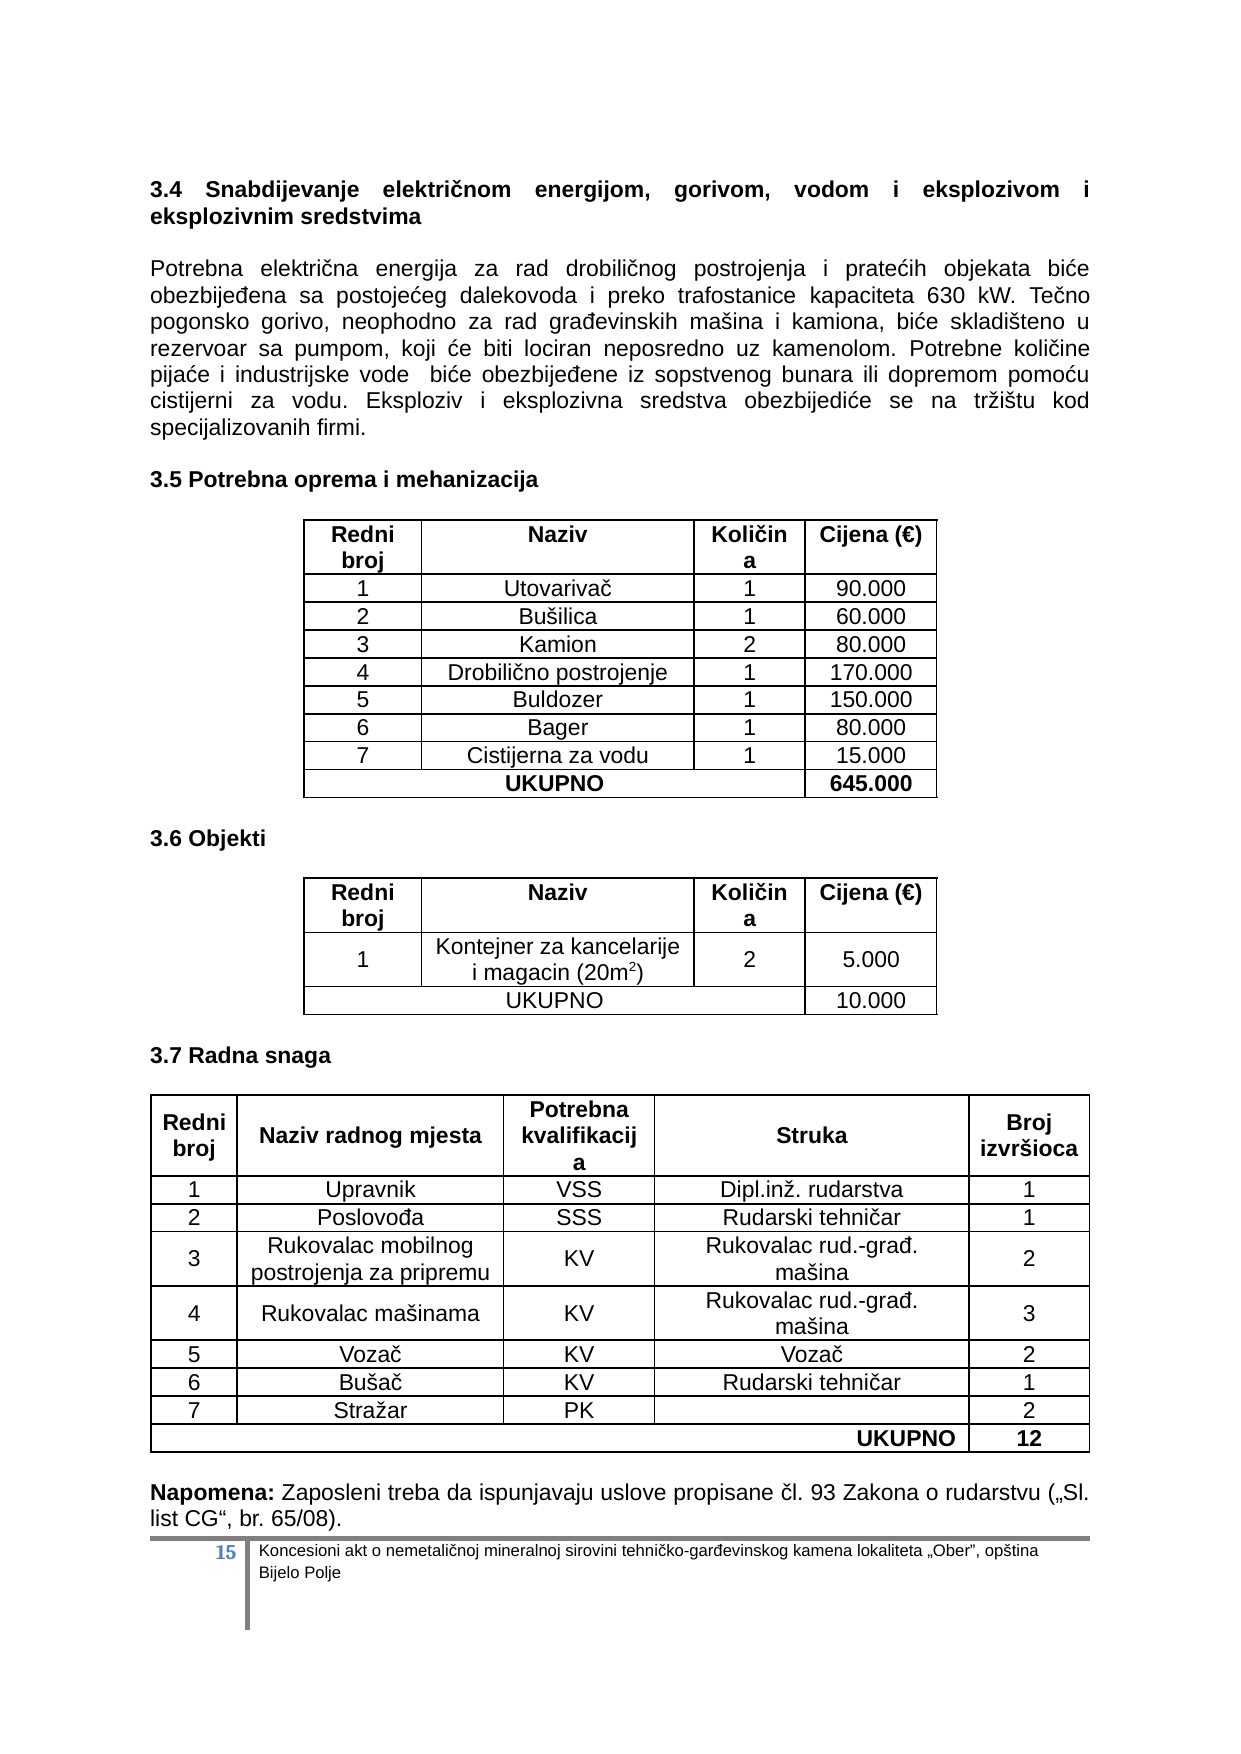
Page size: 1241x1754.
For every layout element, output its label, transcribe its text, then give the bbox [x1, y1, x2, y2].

table_cell 4 [152, 1287, 236, 1339]
table_cell Kamion [422, 631, 693, 657]
table_cell Rudarski tehničar [655, 1205, 968, 1231]
table_cell 3 [305, 631, 421, 657]
table_cell Buldozer [422, 687, 693, 713]
table_cell SSS [504, 1205, 654, 1231]
table_cell 1 [695, 603, 804, 629]
table_cell Bušač [238, 1369, 503, 1395]
table_cell 2 [695, 933, 804, 986]
table_cell Dipl.inž. rudarstva [655, 1177, 968, 1203]
table_cell UKUPNO [152, 1425, 968, 1451]
table_cell 5 [305, 687, 421, 713]
table_cell Upravnik [238, 1177, 503, 1203]
table_cell 1 [970, 1205, 1089, 1231]
table_cell 4 [305, 659, 421, 685]
table_cell KV [504, 1341, 654, 1367]
table_cell Rukovalac mašinama [238, 1287, 503, 1339]
table_cell 1 [305, 933, 421, 986]
table_header Naziv radnog mjesta [238, 1096, 503, 1175]
table_cell 2 [305, 603, 421, 629]
table_cell 2 [970, 1232, 1089, 1285]
table_cell UKUPNO [305, 987, 804, 1014]
table_cell Rudarski tehničar [655, 1369, 968, 1395]
table_header Naziv [422, 521, 693, 573]
table_cell 12 [970, 1425, 1089, 1451]
table_cell 150.000 [806, 687, 936, 713]
table_cell 1 [695, 659, 804, 685]
subtitle 3.5 Potrebna oprema i mehanizacija [150, 466, 1090, 493]
table_cell 1 [695, 742, 804, 769]
table_header Redni broj [305, 879, 421, 931]
table_cell 90.000 [806, 575, 936, 601]
table_cell Rukovalac rud.-građ. mašina [655, 1287, 968, 1339]
table_cell KV [504, 1287, 654, 1339]
table_cell Cistijerna za vodu [422, 742, 693, 769]
table_cell 6 [305, 715, 421, 741]
table_cell Bušilica [422, 603, 693, 629]
table_cell 5 [152, 1341, 236, 1367]
table_cell Kontejner za kancelarije i magacin (20m2) [422, 933, 693, 986]
table_header Potrebna kvalifikacija [504, 1096, 654, 1175]
table_cell PK [504, 1397, 654, 1423]
table_cell 1 [970, 1369, 1089, 1395]
table_cell 1 [695, 715, 804, 741]
table_header Cijena (€) [806, 521, 936, 573]
table_header Broj izvršioca [970, 1096, 1089, 1175]
table_cell Vozač [238, 1341, 503, 1367]
table_cell 3 [152, 1232, 236, 1285]
table_cell 6 [152, 1369, 236, 1395]
table_cell Utovarivač [422, 575, 693, 601]
table_cell 2 [152, 1205, 236, 1231]
table_cell 15.000 [806, 742, 936, 769]
table_cell Stražar [238, 1397, 503, 1423]
subtitle 3.7 Radna snaga [150, 1042, 1090, 1068]
subtitle 3.4 Snabdijevanje električnom energijom, gorivom, vodom i eksplozivom i eksplozivnim sredstvima [150, 176, 1090, 229]
table_cell UKUPNO [305, 770, 804, 797]
table_cell Vozač [655, 1341, 968, 1367]
table_cell Rukovalac mobilnog postrojenja za pripremu [238, 1232, 503, 1285]
table_cell KV [504, 1232, 654, 1285]
table_cell 170.000 [806, 659, 936, 685]
table_header Količina [695, 521, 804, 573]
table_header Količina [695, 879, 804, 931]
table_cell Poslovođa [238, 1205, 503, 1231]
table_cell 7 [152, 1397, 236, 1423]
table_cell 80.000 [806, 631, 936, 657]
table_cell 1 [152, 1177, 236, 1203]
table_cell Rukovalac rud.-građ. mašina [655, 1232, 968, 1285]
table_header Naziv [422, 879, 693, 931]
table_cell 60.000 [806, 603, 936, 629]
table_cell 1 [970, 1177, 1089, 1203]
table_header Struka [655, 1096, 968, 1175]
table_header Redni broj [305, 521, 421, 573]
text Potrebna električna energija za rad drobiličnog postrojenja i pratećih objekata biće obezbijeđena sa postojećeg dalekovoda i preko trafostanice kapaciteta 630 kW. Tečno pogonsko gorivo, neophodno za rad građevinskih mašina i kamiona, biće skladišteno u rezervoar sa pumpom, koji će biti lociran neposredno uz kamenolom. Potrebne količine pijaće i industrijske vode biće obezbijeđene iz sopstvenog bunara ili dopremom pomoću cistijerni za vodu. Eksploziv i eksplozivna sredstva obezbijediće se na tržištu kod specijalizovanih firmi. [150, 255, 1090, 440]
text Napomena: Zaposleni treba da ispunjavaju uslove propisane čl. 93 Zakona o rudarstvu („Sl. list CG“, br. 65/08). [150, 1479, 1090, 1532]
table_cell Drobilično postrojenje [422, 659, 693, 685]
table_cell 3 [970, 1287, 1089, 1339]
table_cell 1 [695, 687, 804, 713]
table_cell Bager [422, 715, 693, 741]
table_cell 80.000 [806, 715, 936, 741]
table_cell 1 [695, 575, 804, 601]
table_cell [655, 1397, 968, 1423]
table_cell 645.000 [806, 770, 936, 797]
table_header Redni broj [152, 1096, 236, 1175]
table_cell 2 [970, 1397, 1089, 1423]
table_header Cijena (€) [806, 879, 936, 931]
table_cell 2 [695, 631, 804, 657]
table_cell KV [504, 1369, 654, 1395]
table_cell 2 [970, 1341, 1089, 1367]
table_cell VSS [504, 1177, 654, 1203]
subtitle 3.6 Objekti [150, 824, 1090, 851]
table_cell 1 [305, 575, 421, 601]
table_cell 7 [305, 742, 421, 769]
table_cell 5.000 [806, 933, 936, 986]
table_cell 10.000 [806, 987, 936, 1014]
